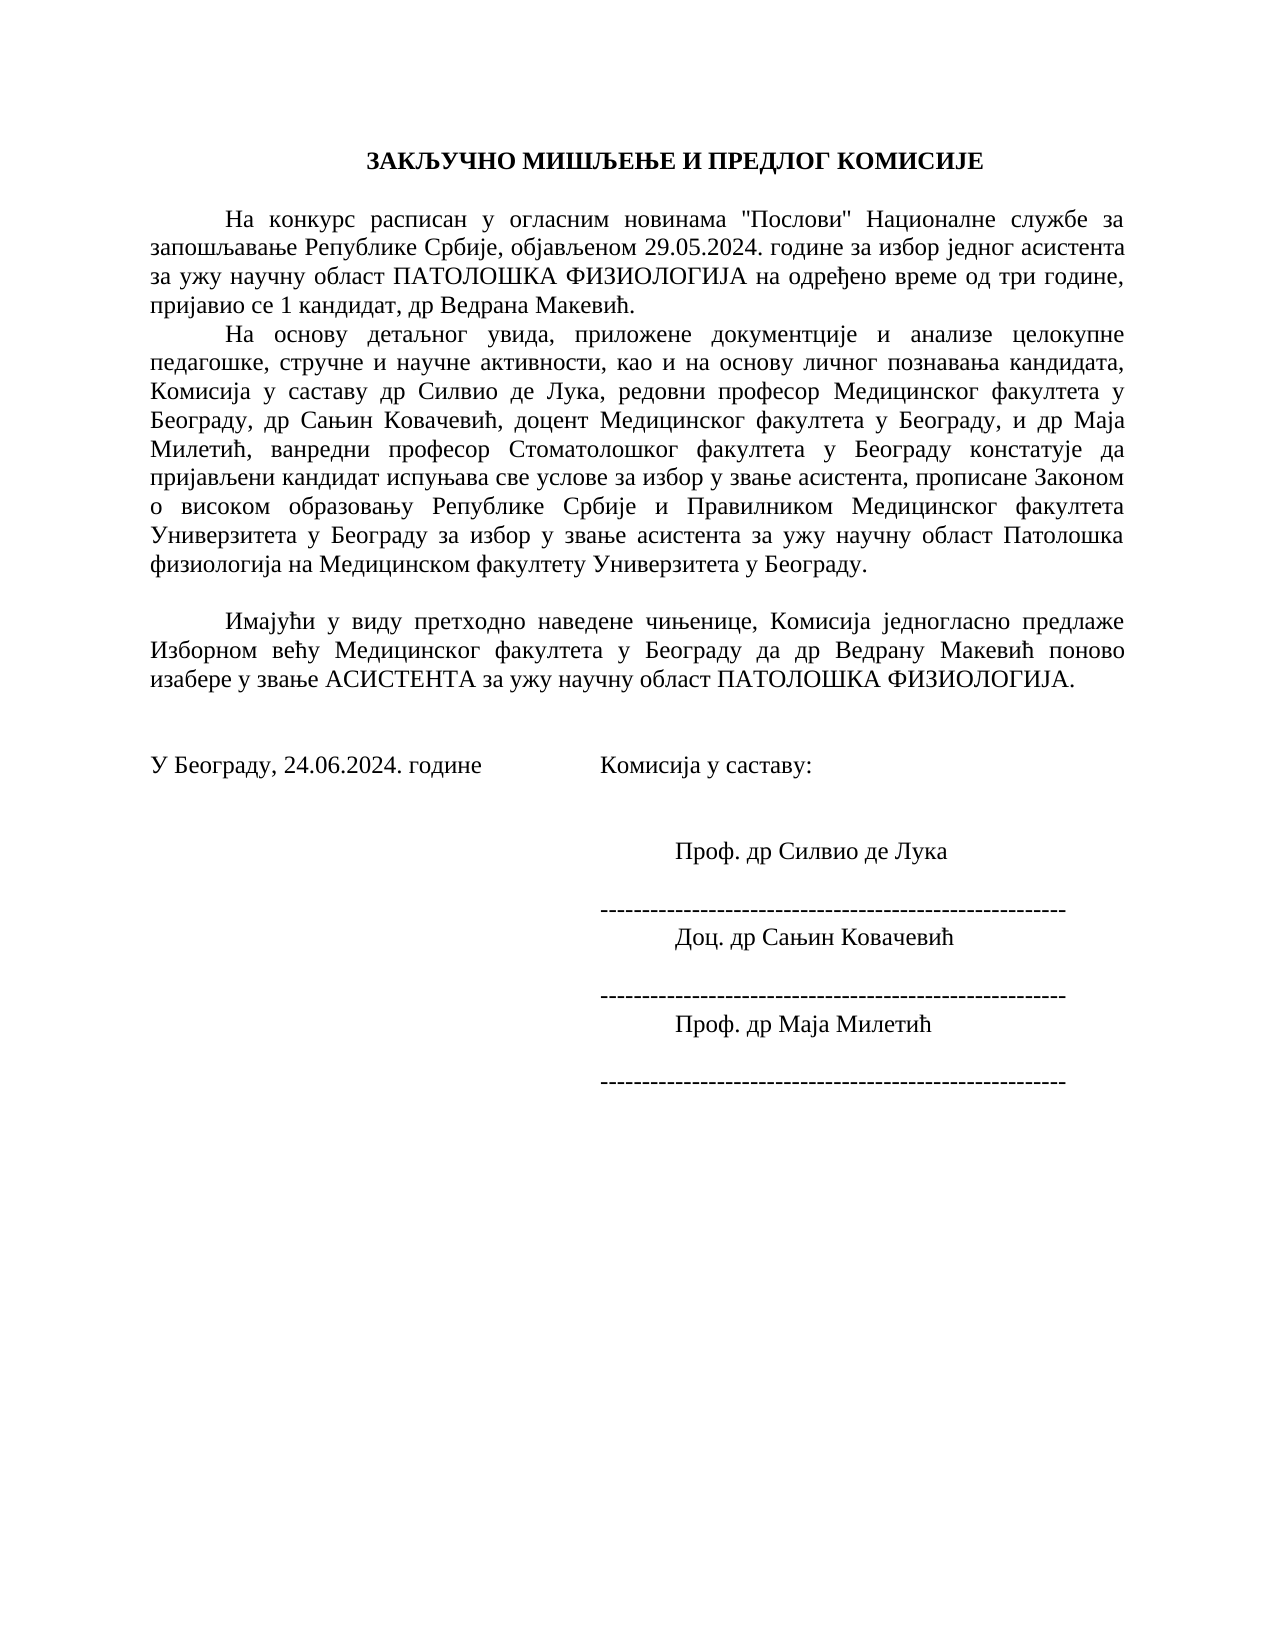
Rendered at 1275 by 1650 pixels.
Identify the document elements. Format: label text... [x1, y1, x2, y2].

text -------------------------------------------------------- [600, 894, 1125, 922]
text У Београду, 24.06.2024. године Комисија у саставу: [150, 750, 1125, 779]
text ЗАКЉУЧНО МИШЉЕЊЕ И ПРЕДЛОГ КОМИСИЈЕ [150, 146, 1125, 175]
text -------------------------------------------------------- [150, 980, 1125, 1009]
text -------------------------------------------------------- [150, 1066, 1125, 1095]
text На конкурс расписан у огласним новинама ''Послови'' Националне службе за запошљавање Републике Србије, објављеном 29.05.2024. године за избор једног асистента за ужу научну област ПАТОЛОШКА ФИЗИОЛОГИЈА на одређено време од три године, пријавио се 1 кандидат, др Ведрана Макевић. [150, 204, 1125, 319]
text Проф. др Маја Милетић [150, 1009, 1125, 1037]
text Проф. др Силвио де Лукa [600, 836, 1125, 865]
text На основу детаљног увида, приложене документције и анализе целокупне педагошке, стручне и научне активности, као и на основу личног познавања кандидата, Комисија у саставу др Силвио де Лука, редовни професор Медицинског факултета у Београду, др Сањин Ковачевић, доцент Медицинског факултета у Београду, и др Маја Милетић, ванредни професор Стоматолошког факултета у Београду констатује да пријављени кандидат испуњава све услове за избор у звање асистента, прописане Законом о високом образовању Републике Србије и Правилником Медицинског факултета Универзитета у Београду за избор у звање асистента за ужу научну област Патолошка физиологија на Медицинском факултету Универзитета у Београду. [150, 319, 1125, 577]
text Доц. др Сањин Ковачевић [600, 922, 1125, 951]
text Имајући у виду претходно наведене чињенице, Комисија једногласно предлаже Изборном већу Медицинског факултета у Београду да др Ведрану Макевић поново изабере у звање АСИСТЕНТА за ужу научну област ПАТОЛОШКА ФИЗИОЛОГИЈА. [150, 606, 1125, 692]
